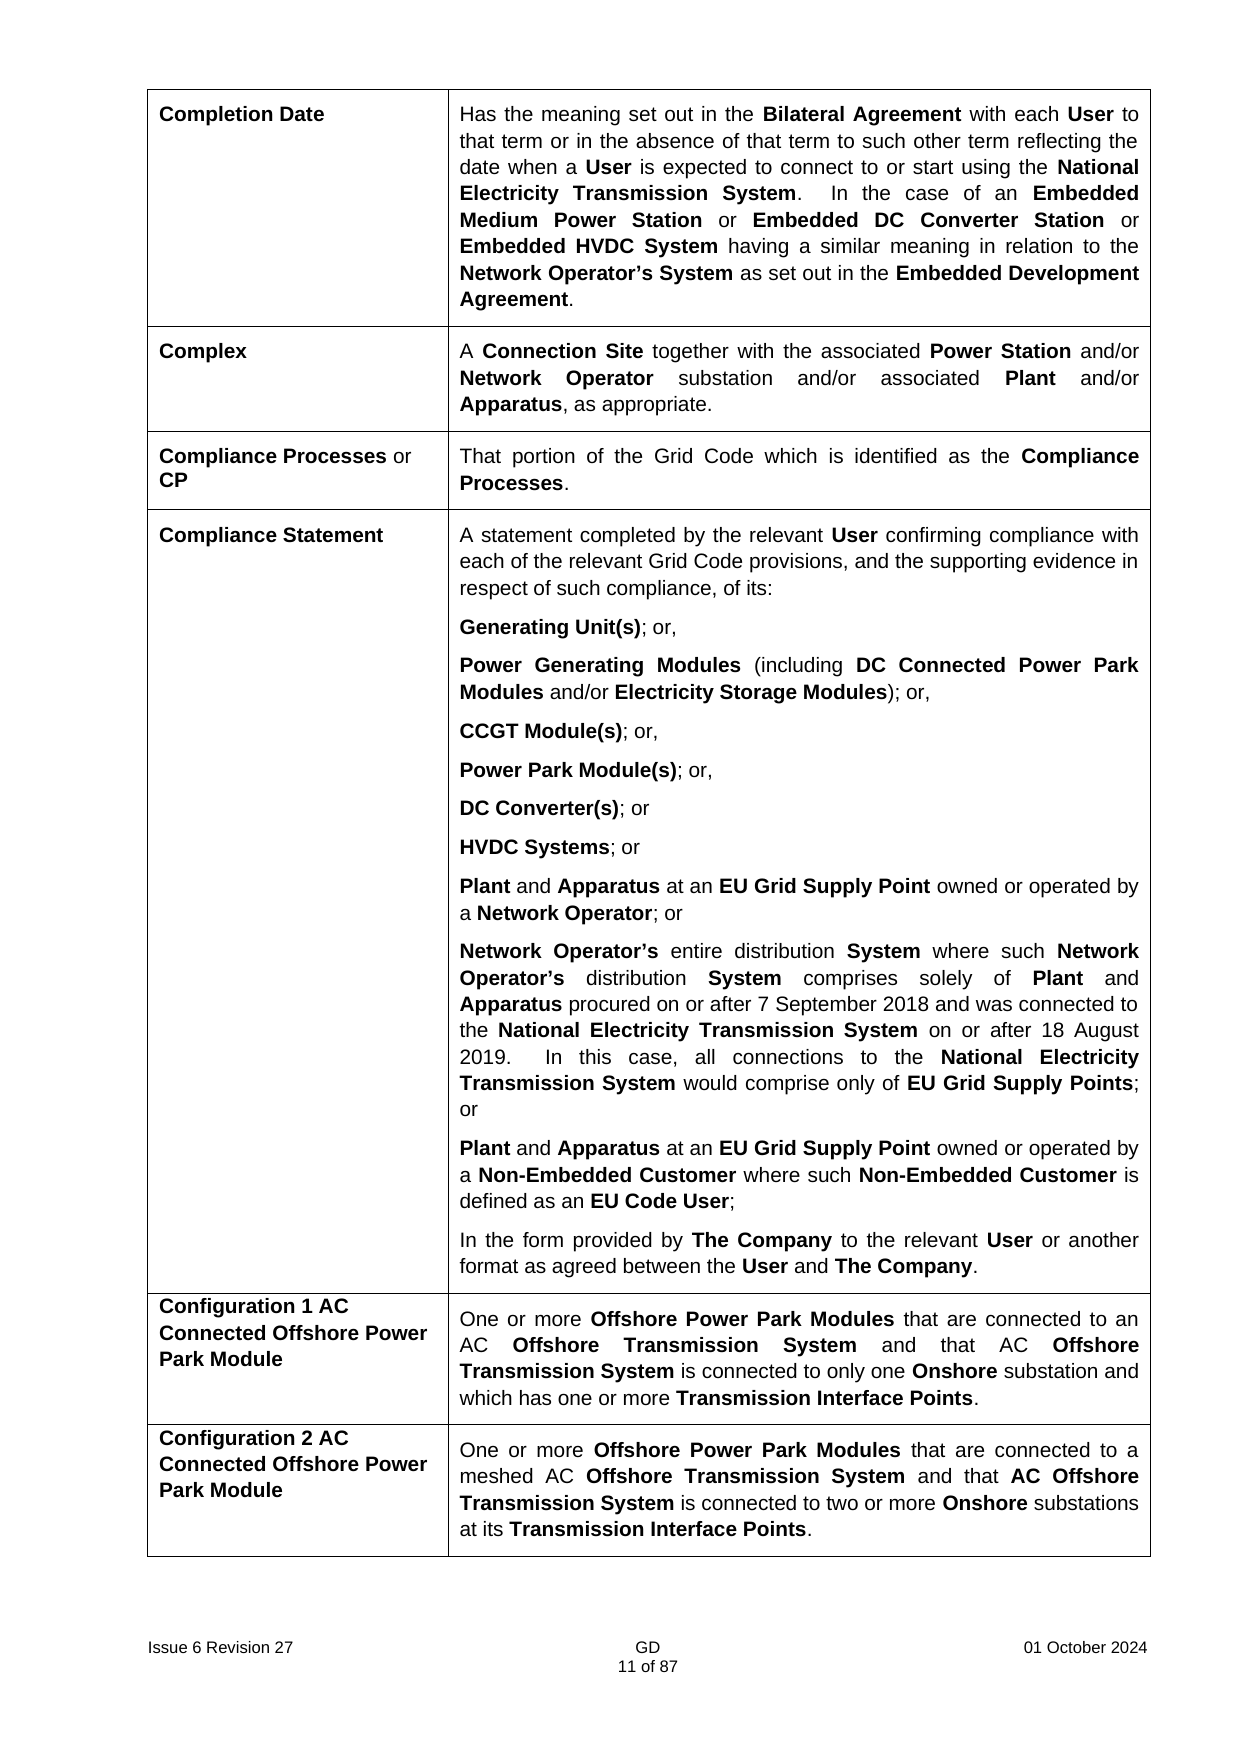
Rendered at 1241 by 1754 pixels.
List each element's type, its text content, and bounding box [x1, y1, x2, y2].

table_cell Completion Date [148, 90, 448, 326]
table_cell Has the meaning set out in the Bilateral Agreement with each User to that term or in the absence of that term to such other term reflecting the date when a User is expected to connect to or start using the National Electricity Transmission System. In the case of an Embedded Medium Power Station or Embedded DC Converter Station or Embedded HVDC System having a similar meaning in relation to the Network Operator’s System as set out in the Embedded Development Agreement. [449, 90, 1150, 326]
table_cell One or more Offshore Power Park Modules that are connected to a meshed AC Offshore Transmission System and that AC Offshore Transmission System is connected to two or more Onshore substations at its Transmission Interface Points. [449, 1425, 1150, 1556]
table_cell Complex [148, 327, 448, 431]
table_cell One or more Offshore Power Park Modules that are connected to an AC Offshore Transmission System and that AC Offshore Transmission System is connected to only one Onshore substation and which has one or more Transmission Interface Points. [449, 1294, 1150, 1424]
table_cell Compliance Statement [148, 510, 448, 1293]
table_cell Compliance Processes or CP [148, 432, 448, 509]
table_cell Configuration 1 AC Connected Offshore Power Park Module [148, 1294, 448, 1424]
table_cell A statement completed by the relevant User confirming compliance with each of the relevant Grid Code provisions, and the supporting evidence in respect of such compliance, of its: Generating Unit(s); or, Power Generating Modules (including DC Connected Power Park Modules and/or Electricity Storage Modules); or, CCGT Module(s); or, Power Park Module(s); or, DC Converter(s); or HVDC Systems; or Plant and Apparatus at an EU Grid Supply Point owned or operated by a Network Operator; or Network Operator’s entire distribution System where such Network Operator’s distribution System comprises solely of Plant and Apparatus procured on or after 7 September 2018 and was connected to the National Electricity Transmission System on or after 18 August 2019. In this case, all connections to the National Electricity Transmission System would comprise only of EU Grid Supply Points; or Plant and Apparatus at an EU Grid Supply Point owned or operated by a Non-Embedded Customer where such Non-Embedded Customer is defined as an EU Code User; In the form provided by The Company to the relevant User or another format as agreed between the User and The Company. [449, 510, 1150, 1293]
table_cell That portion of the Grid Code which is identified as the Compliance Processes. [449, 432, 1150, 509]
table_cell A Connection Site together with the associated Power Station and/or Network Operator substation and/or associated Plant and/or Apparatus, as appropriate. [449, 327, 1150, 431]
table_cell Configuration 2 AC Connected Offshore Power Park Module [148, 1425, 448, 1556]
